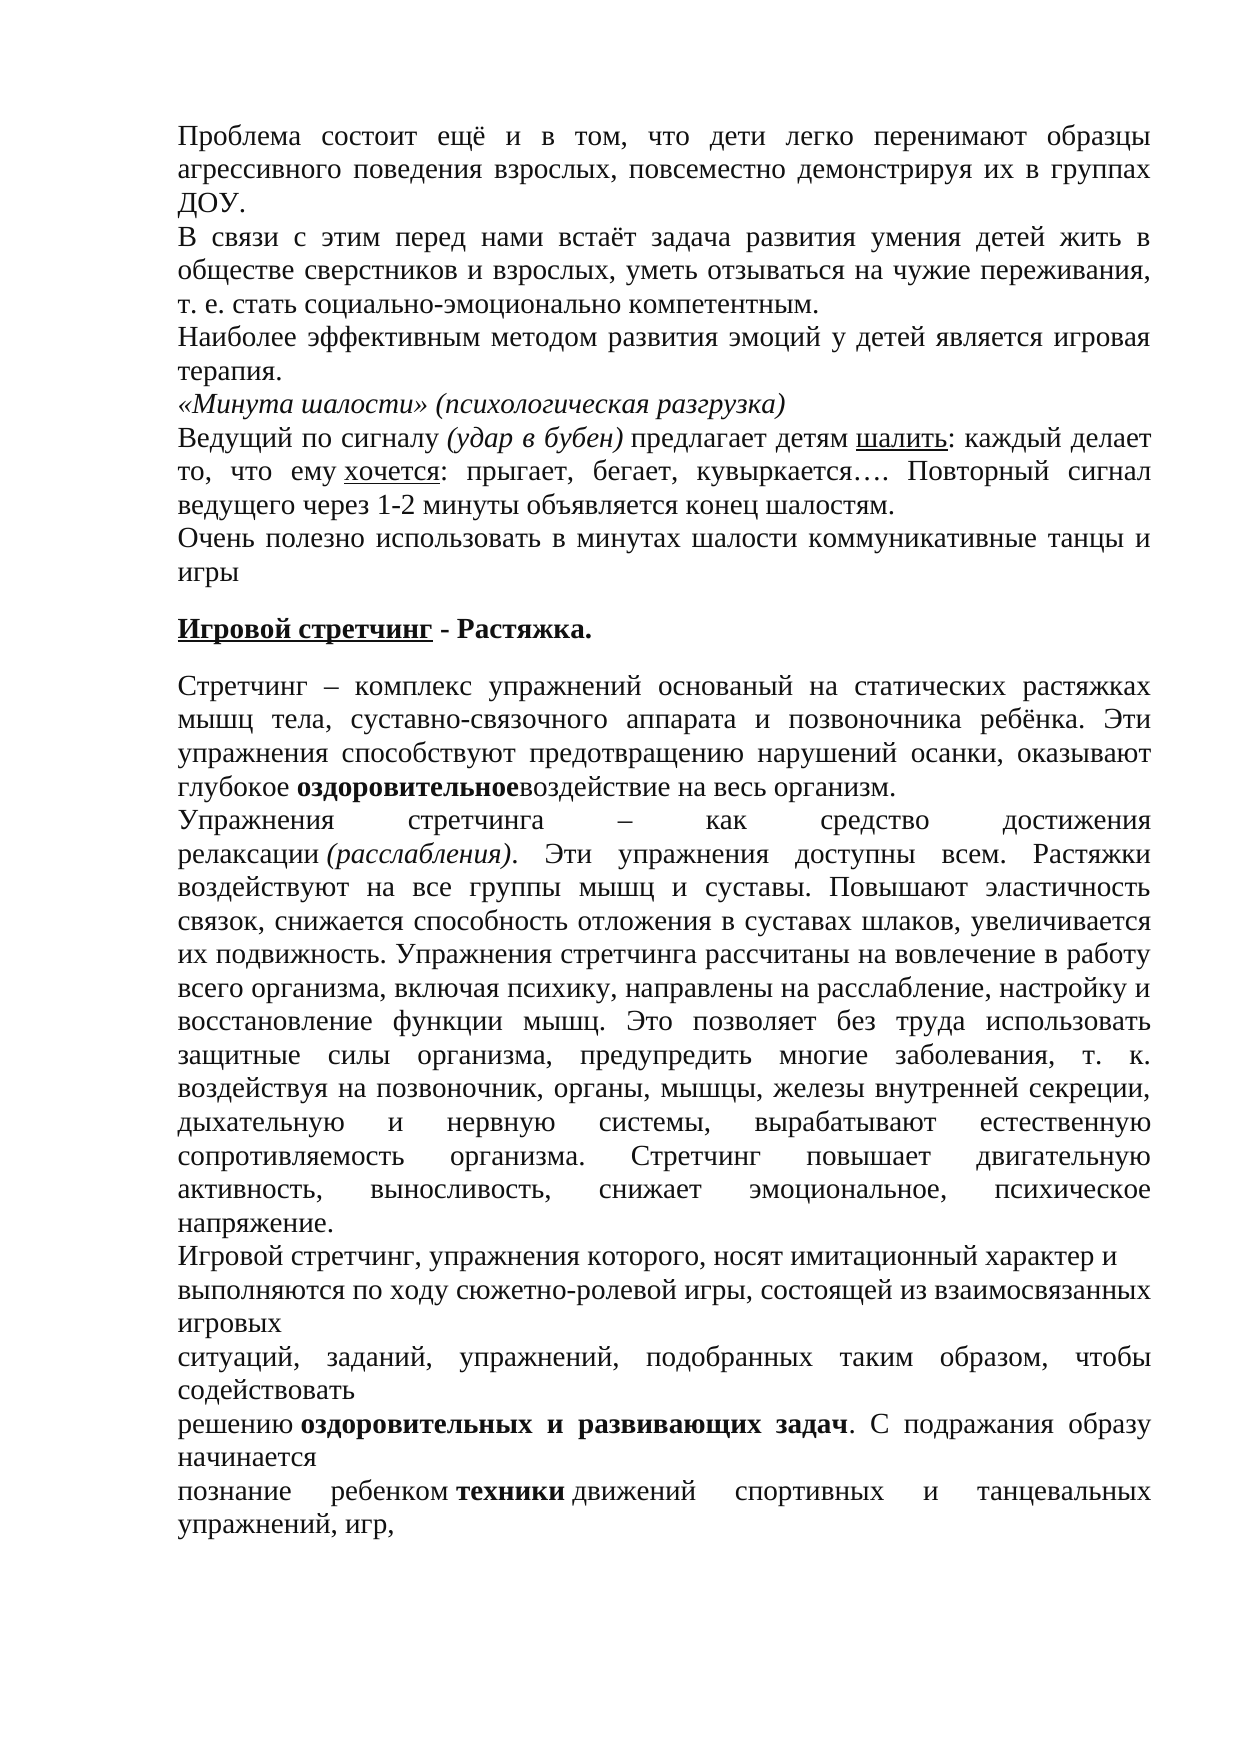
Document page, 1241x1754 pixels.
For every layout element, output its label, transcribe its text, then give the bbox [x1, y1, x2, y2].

text Упражнения стретчинга – как средство достижения релаксации (расслабления). Эти упражнения доступны всем. Растяжки воздействуют на все группы мышц и суставы. Повышают эластичность связок, снижается способность отложения в суставах шлаков, увеличивается их подвижность. Упражнения стретчинга рассчитаны на вовлечение в работу всего организма, включая психику, направлены на расслабление, настройку и восстановление функции мышц. Это позволяет без труда использовать защитные силы организма, предупредить многие заболевания, т. к. воздействуя на позвоночник, органы, мышцы, железы внутренней секреции, дыхательную и нервную системы, вырабатывают естественную сопротивляемость организма. Стретчинг повышает двигательную активность, выносливость, снижает эмоциональное, психическое напряжение. [177, 802, 1152, 1238]
text решению оздоровительных и развивающих задач. С подражания образу начинается [177, 1406, 1152, 1473]
text выполняются по ходу сюжетно-ролевой игры, состоящей из взаимосвязанных игровых [177, 1272, 1152, 1339]
text Игровой стретчинг, упражнения которого, носят имитационный характер и [177, 1238, 1152, 1272]
text ситуаций, заданий, упражнений, подобранных таким образом, чтобы содействовать [177, 1339, 1152, 1406]
text В связи с этим перед нами встаёт задача развития умения детей жить в обществе сверстников и взрослых, уметь отзываться на чужие переживания, т. е. стать социально-эмоционально компетентным. [177, 219, 1152, 319]
text Ведущий по сигналу (удар в бубен) предлагает детям шалить: каждый делает то, что ему хочется: прыгает, бегает, кувыркается…. Повторный сигнал ведущего через 1-2 минуты объявляется конец шалостям. [177, 420, 1152, 521]
text Проблема состоит ещё и в том, что дети легко перенимают образцы агрессивного поведения взрослых, повсеместно демонстрируя их в группах ДОУ. [177, 118, 1152, 219]
text Наиболее эффективным методом развития эмоций у детей является игровая терапия. [177, 319, 1152, 386]
text «Минута шалости» (психологическая разгрузка) [177, 386, 1152, 420]
text Стретчинг – комплекс упражнений основаный на статических растяжках мышц тела, суставно-связочного аппарата и позвоночника ребёнка. Эти упражнения способствуют предотвращению нарушений осанки, оказывают глубокое оздоровительноевоздействие на весь организм. [177, 668, 1152, 802]
text Игровой стретчинг - Растяжка. [177, 611, 1152, 645]
text познание ребенком техники движений спортивных и танцевальных упражнений, игр, [177, 1473, 1152, 1540]
text Очень полезно использовать в минутах шалости коммуникативные танцы и игры [177, 521, 1152, 588]
